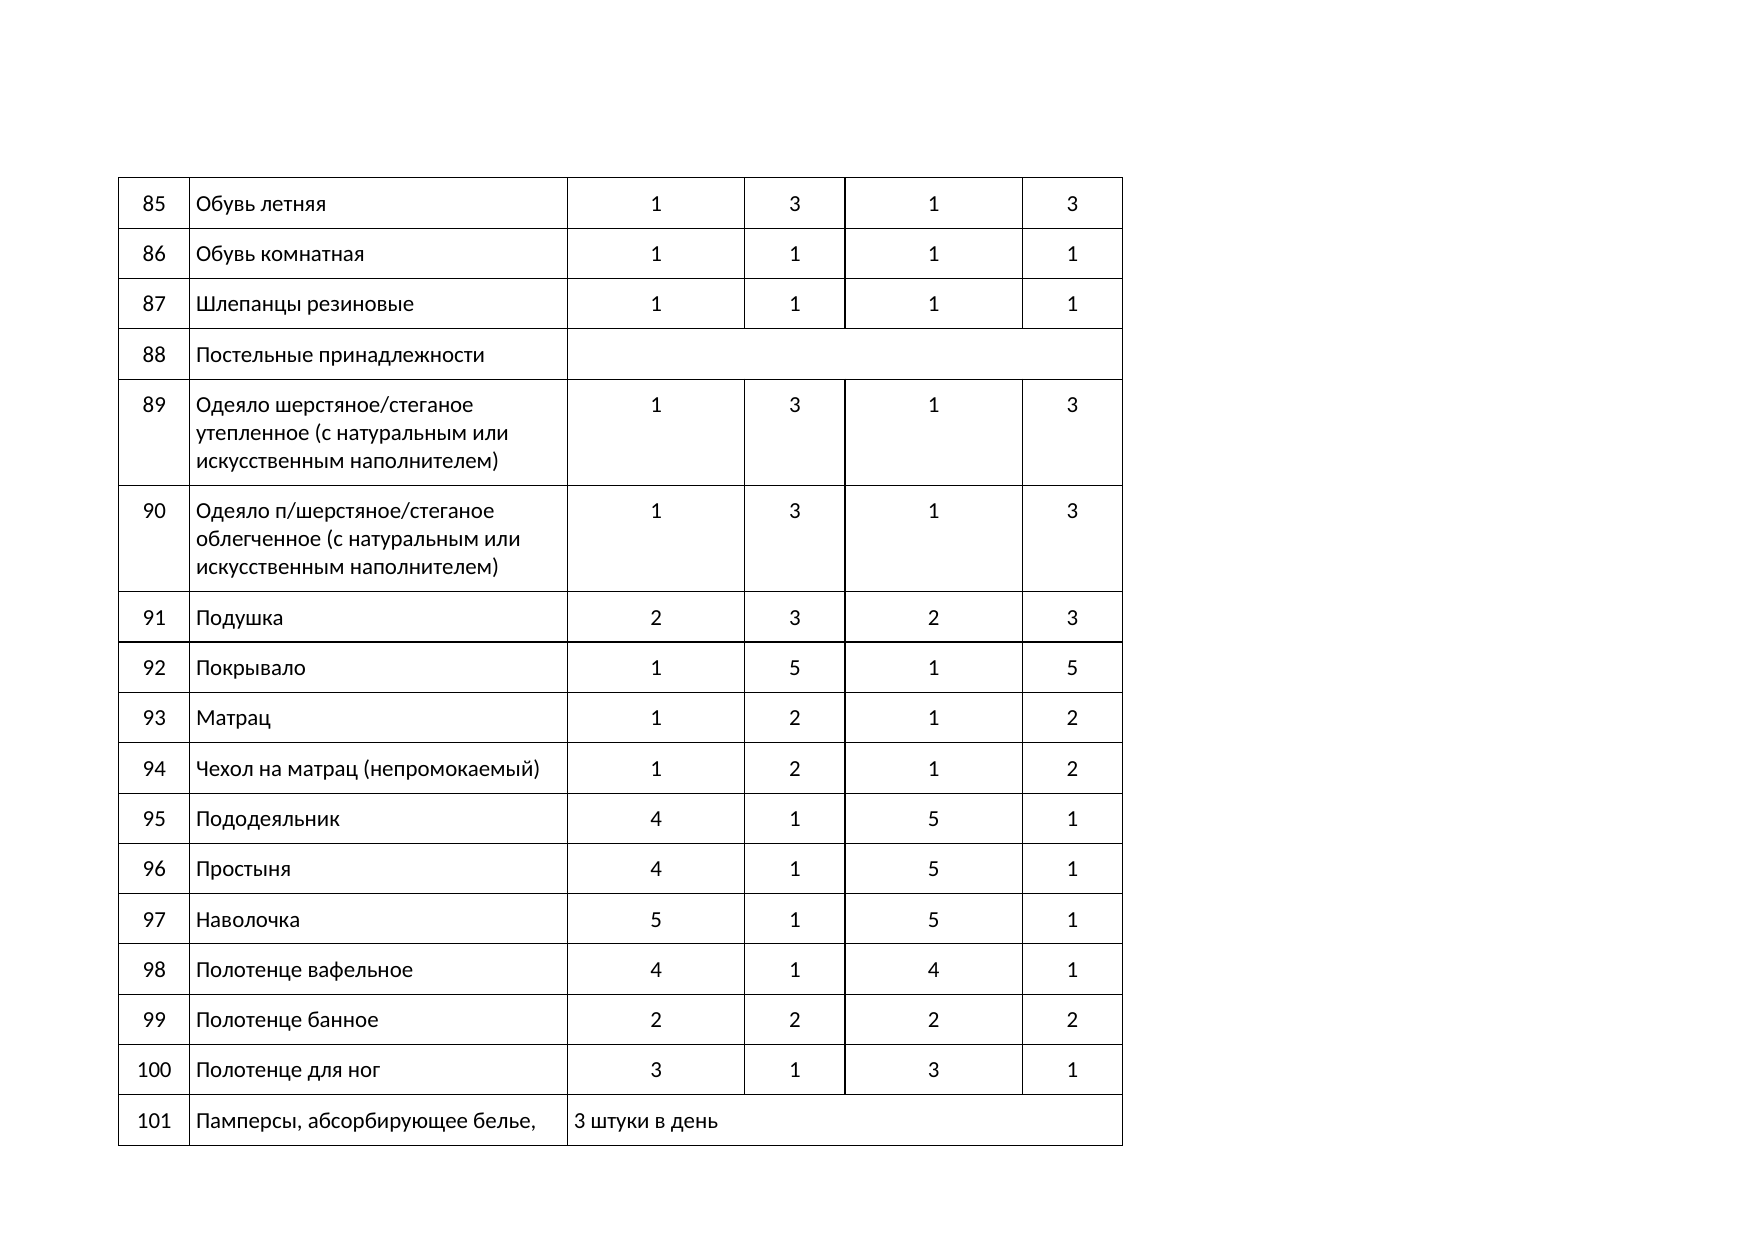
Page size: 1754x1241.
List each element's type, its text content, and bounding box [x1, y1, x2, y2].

table_cell 92 [119, 643, 189, 692]
table_cell 2 [846, 592, 1022, 641]
table_cell 1 [1023, 229, 1122, 278]
table_cell 1 [846, 178, 1022, 227]
table_cell 3 [745, 178, 844, 227]
table_cell 2 [568, 995, 744, 1044]
table_cell 88 [119, 329, 189, 378]
table_cell 1 [846, 279, 1022, 328]
table_cell 4 [846, 944, 1022, 994]
table_cell 1 [1023, 1045, 1122, 1094]
table_cell Полотенце банное [190, 995, 567, 1044]
table_cell Чехол на матрац (непромокаемый) [190, 743, 567, 792]
table_cell 98 [119, 944, 189, 994]
table_cell 3 [1023, 486, 1122, 591]
table_cell 100 [119, 1045, 189, 1094]
table_cell 3 [1023, 592, 1122, 641]
table_cell 1 [745, 944, 844, 994]
table_cell 1 [568, 178, 744, 227]
table_cell 2 [568, 592, 744, 641]
table_cell 1 [568, 380, 744, 485]
table_cell 5 [846, 844, 1022, 893]
table_cell 1 [745, 279, 844, 328]
table_cell Простыня [190, 844, 567, 893]
table_cell 3 [1023, 178, 1122, 227]
table_cell 4 [568, 844, 744, 893]
table_cell 1 [846, 380, 1022, 485]
table_cell 1 [1023, 894, 1122, 943]
table_cell Наволочка [190, 894, 567, 943]
table_cell Покрывало [190, 643, 567, 692]
table_cell 1 [1023, 279, 1122, 328]
table_cell 91 [119, 592, 189, 641]
table_cell 5 [568, 894, 744, 943]
table_cell 96 [119, 844, 189, 893]
table_cell 3 [1023, 380, 1122, 485]
table_cell 3 штуки в день [568, 1095, 1122, 1144]
table_cell 1 [846, 229, 1022, 278]
table_cell Матрац [190, 693, 567, 742]
table_cell 87 [119, 279, 189, 328]
table_cell 1 [745, 229, 844, 278]
table_cell 2 [745, 743, 844, 792]
table_cell 1 [568, 279, 744, 328]
table_cell 4 [568, 944, 744, 994]
table_cell 1 [745, 1045, 844, 1094]
table_cell 1 [568, 643, 744, 692]
table_cell Обувь комнатная [190, 229, 567, 278]
table_cell 1 [745, 894, 844, 943]
table_cell 1 [846, 486, 1022, 591]
table_cell 1 [1023, 944, 1122, 994]
table_cell [568, 329, 1122, 378]
table_cell 101 [119, 1095, 189, 1144]
table_cell 89 [119, 380, 189, 485]
table_cell 1 [745, 794, 844, 843]
table_cell 90 [119, 486, 189, 591]
table_cell Обувь летняя [190, 178, 567, 227]
table_cell Полотенце для ног [190, 1045, 567, 1094]
table_cell 3 [846, 1045, 1022, 1094]
table_cell 1 [846, 743, 1022, 792]
table_cell 1 [745, 844, 844, 893]
table_cell 3 [568, 1045, 744, 1094]
table_cell 2 [745, 995, 844, 1044]
table_cell 1 [568, 229, 744, 278]
table_cell 5 [846, 794, 1022, 843]
table_cell Одеяло шерстяное/стеганое утепленное (с натуральным или искусственным наполнителем) [190, 380, 567, 485]
table_cell 5 [1023, 643, 1122, 692]
table_cell 3 [745, 486, 844, 591]
table_cell 2 [1023, 743, 1122, 792]
table_cell 3 [745, 380, 844, 485]
table_cell 86 [119, 229, 189, 278]
table_cell Пододеяльник [190, 794, 567, 843]
table_cell 2 [1023, 995, 1122, 1044]
table_cell 2 [1023, 693, 1122, 742]
table_cell 99 [119, 995, 189, 1044]
table_cell 4 [568, 794, 744, 843]
table_cell 5 [745, 643, 844, 692]
table_cell 2 [745, 693, 844, 742]
table_cell Одеяло п/шерстяное/стеганое облегченное (с натуральным или искусственным наполнителем) [190, 486, 567, 591]
table_cell 97 [119, 894, 189, 943]
table_cell 93 [119, 693, 189, 742]
table_cell 1 [568, 693, 744, 742]
table_cell 1 [846, 643, 1022, 692]
table_cell 1 [1023, 794, 1122, 843]
table_cell Шлепанцы резиновые [190, 279, 567, 328]
table_cell 94 [119, 743, 189, 792]
table_cell 1 [568, 743, 744, 792]
table_cell 1 [846, 693, 1022, 742]
table_cell Подушка [190, 592, 567, 641]
table_cell 2 [846, 995, 1022, 1044]
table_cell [190, 1095, 567, 1144]
table_cell 1 [568, 486, 744, 591]
table_cell 1 [1023, 844, 1122, 893]
table_cell Постельные принадлежности [190, 329, 567, 378]
table_cell Полотенце вафельное [190, 944, 567, 994]
table_cell 95 [119, 794, 189, 843]
table_cell 5 [846, 894, 1022, 943]
table_cell 3 [745, 592, 844, 641]
table_cell 85 [119, 178, 189, 227]
